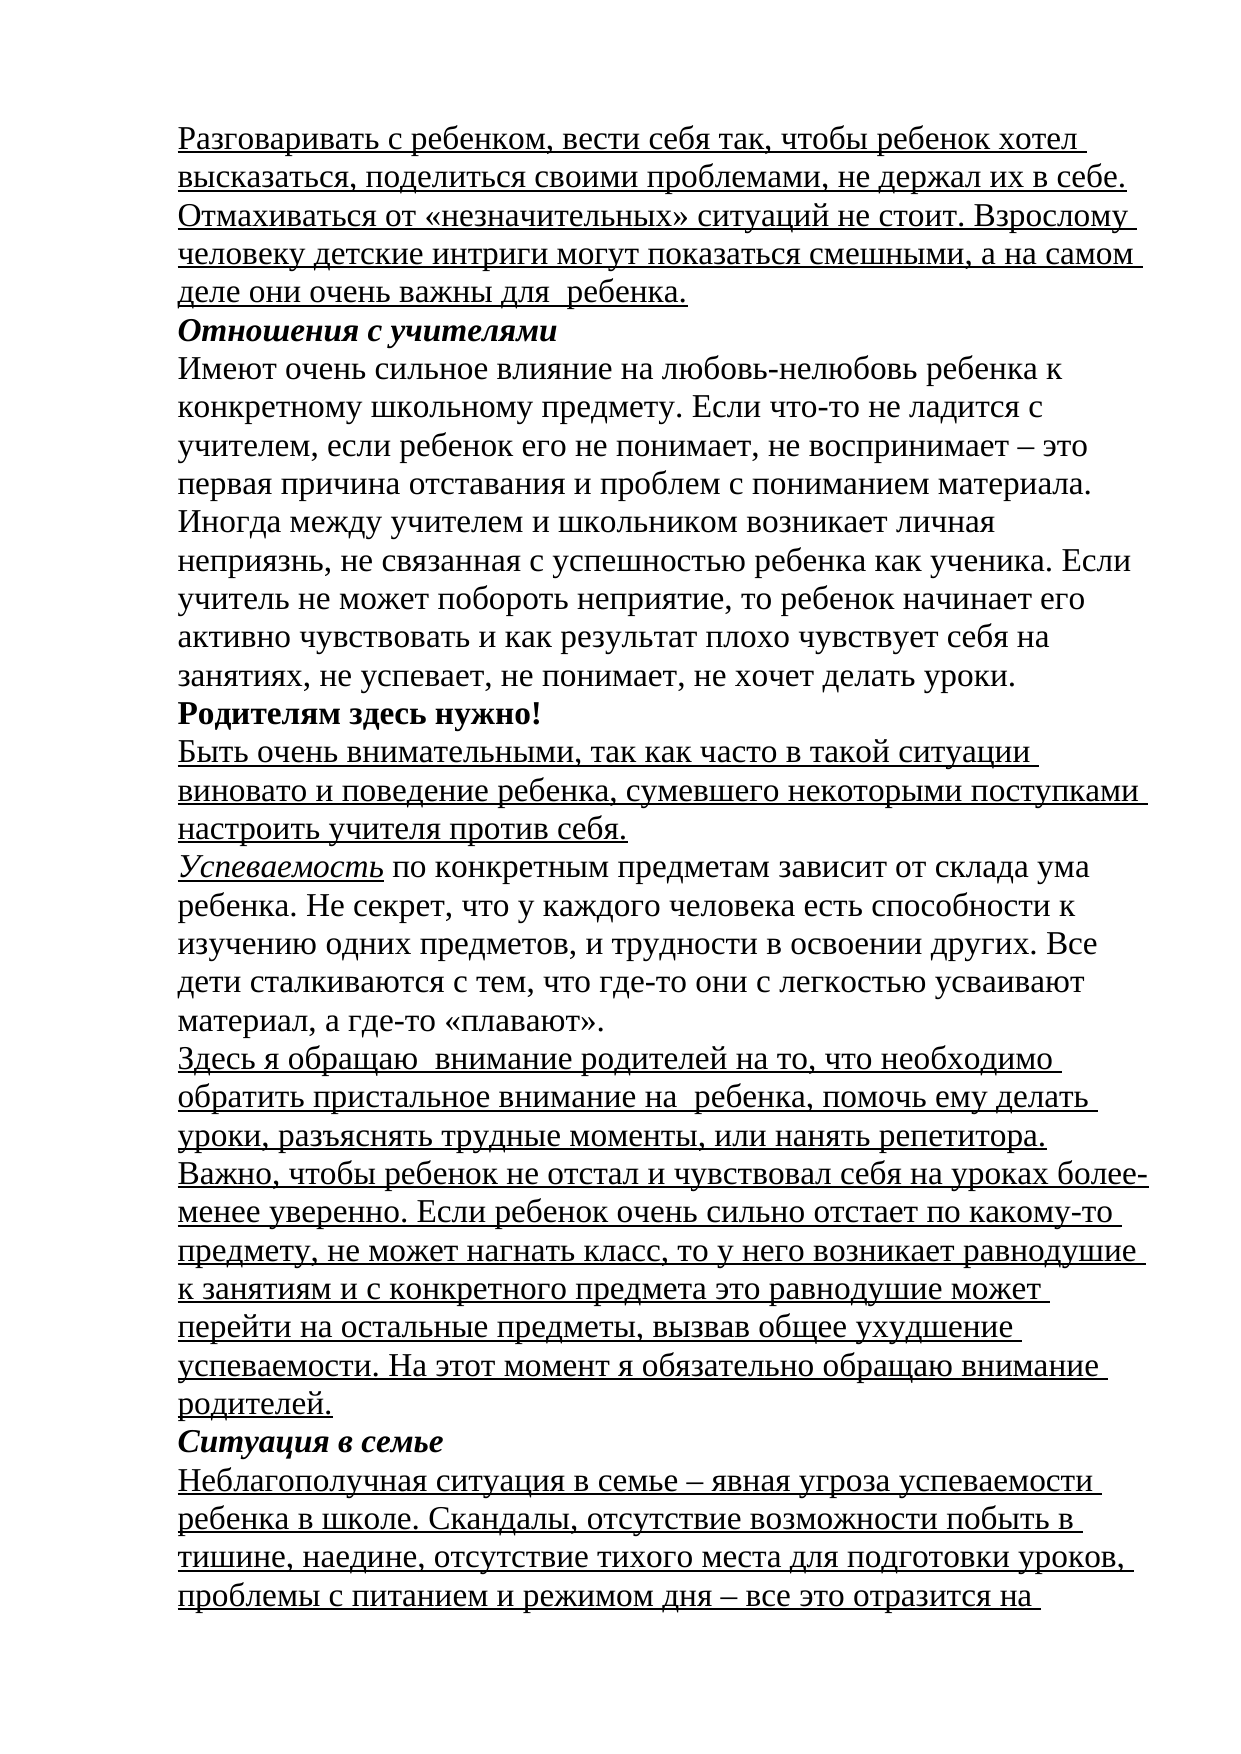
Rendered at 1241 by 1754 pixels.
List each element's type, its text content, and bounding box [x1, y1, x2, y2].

text Отмахиваться от «незначительных» ситуаций не стоит. Взрослому человеку детские интриги могут показаться смешными, а на самом деле они очень важны для ребенка. [177, 195, 1152, 310]
text Важно, чтобы ребенок не отстал и чувствовал себя на уроках более-менее уверенно. Если ребенок очень сильно отстает по какому-то предмету, не может нагнать класс, то у него возникает равнодушие к занятиям и с конкретного предмета это равнодушие может перейти на остальные предметы, вызвав общее ухудшение успеваемости. На этот момент я обязательно обращаю внимание родителей. [177, 1153, 1152, 1421]
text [177, 1460, 1152, 1613]
text Быть очень внимательными, так как часто в такой ситуации виновато и поведение ребенка, сумевшего некоторыми поступками настроить учителя против себя. [177, 731, 1152, 846]
text Имеют очень сильное влияние на любовь-нелюбовь ребенка к конкретному школьному предмету. Если что-то не ладится с учителем, если ребенок его не понимает, не воспринимает – это первая причина отставания и проблем с пониманием материала. [177, 348, 1152, 501]
text Родителям здесь нужно! [177, 693, 1152, 731]
text Ситуация в семье [177, 1421, 1152, 1460]
text Иногда между учителем и школьником возникает личная неприязнь, не связанная с успешностью ребенка как ученика. Если учитель не может побороть неприятие, то ребенок начинает его активно чувствовать и как результат плохо чувствует себя на занятиях, не успевает, не понимает, не хочет делать уроки. [177, 501, 1152, 693]
text Успеваемость по конкретным предметам зависит от склада ума ребенка. Не секрет, что у каждого человека есть способности к изучению одних предметов, и трудности в освоении других. Все дети сталкиваются с тем, что где-то они с легкостью усваивают материал, а где-то «плавают». [177, 846, 1152, 1038]
text Отношения с учителями [177, 310, 1152, 348]
text Разговаривать с ребенком, вести себя так, чтобы ребенок хотел высказаться, поделиться своими проблемами, не держал их в себе. [177, 118, 1152, 195]
text Здесь я обращаю внимание родителей на то, что необходимо обратить пристальное внимание на ребенка, помочь ему делать уроки, разъяснять трудные моменты, или нанять репетитора. [177, 1038, 1152, 1153]
